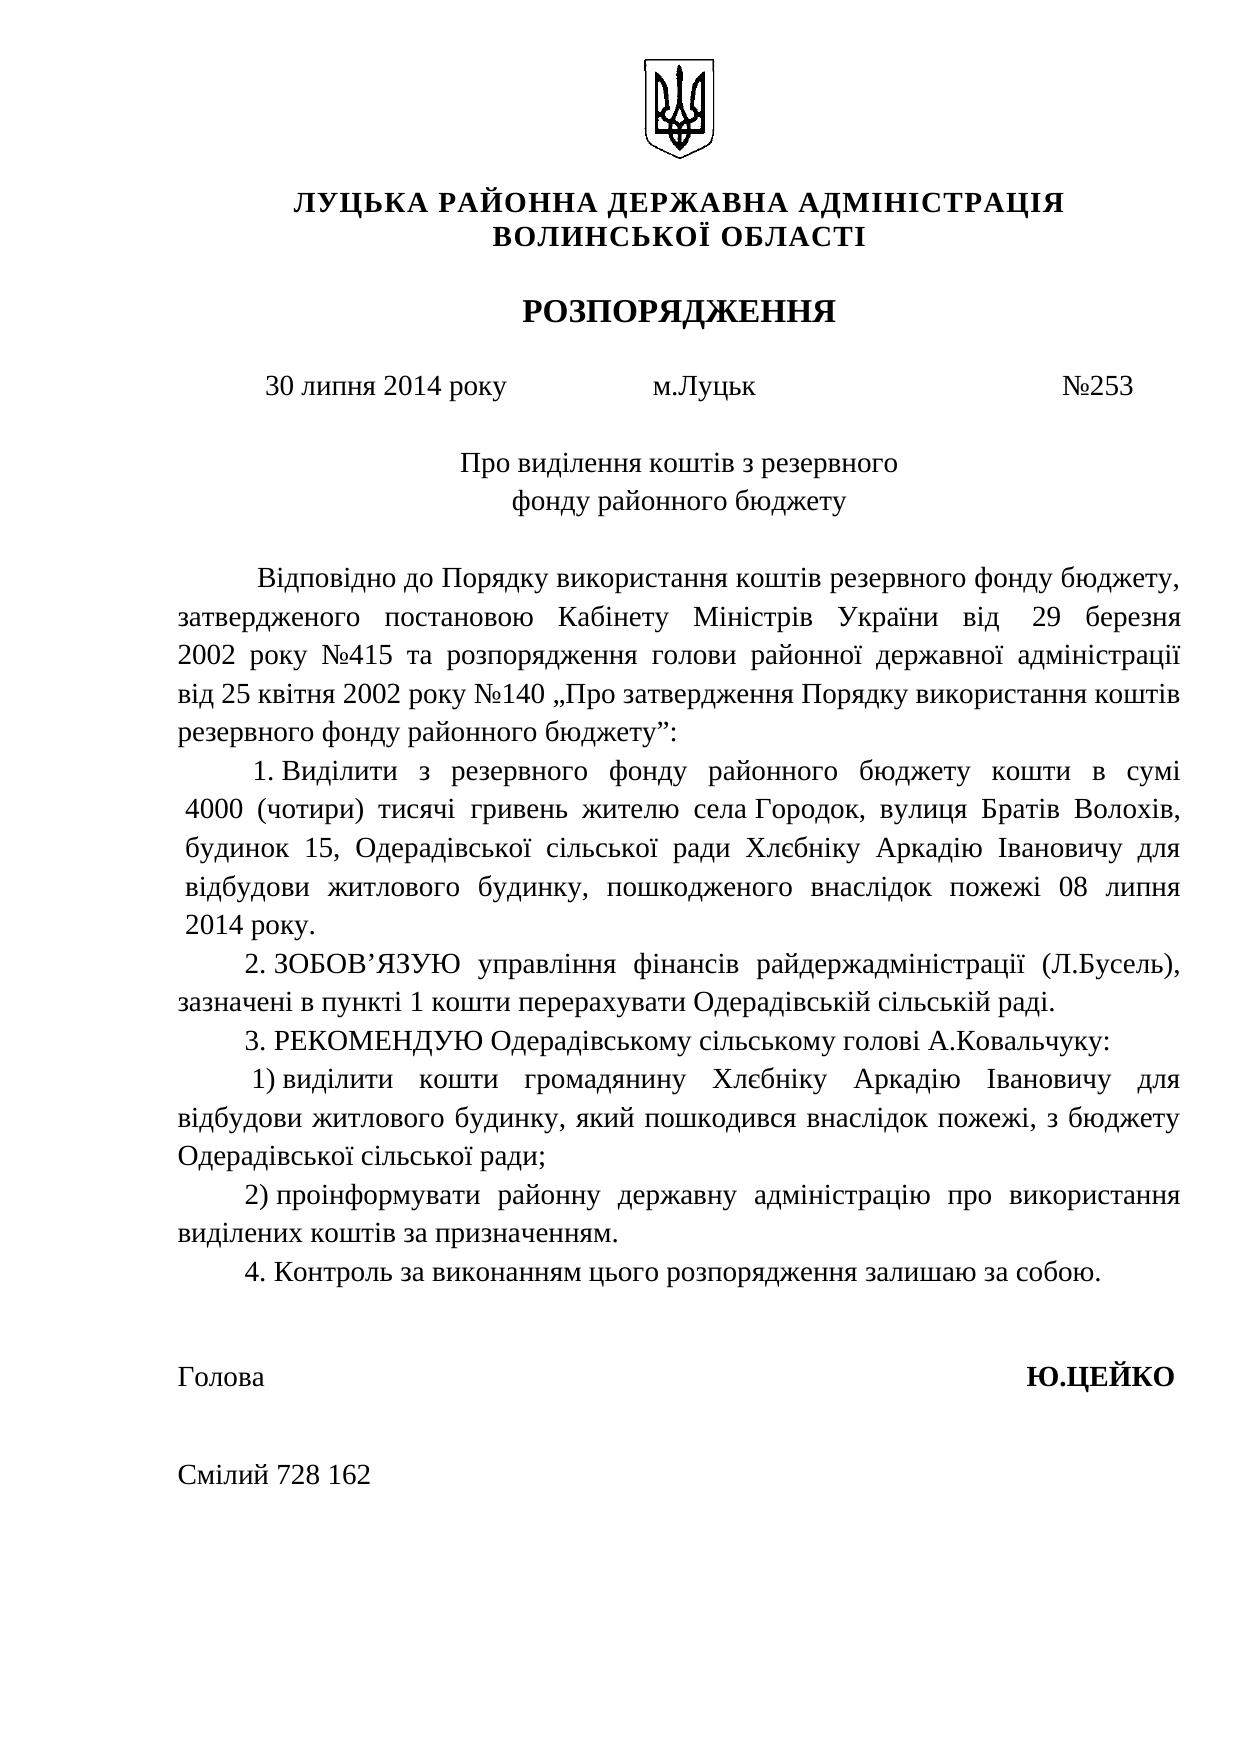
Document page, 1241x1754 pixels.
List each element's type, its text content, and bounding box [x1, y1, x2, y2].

text 1. Виділити з резервного фонду районного бюджету кошти в сумі 4000 (чотири) тисячі гривень жителю села Городок, вулиця Братів Волохів, будинок 15, Одерадівської сільської ради Хлєбніку Аркадію Івановичу для відбудови житлового будинку, пошкодженого внаслідок пожежі 08 липня 2014 року. [185, 753, 1181, 941]
subtitle ЛУЦЬКА РАЙОННА ДЕРЖАВНА АДМІНІСТРАЦІЯ ВОЛИНСЬКОЇ ОБЛАСТІ [177, 185, 1181, 252]
text Смілий 728 162 [177, 1457, 1181, 1491]
text Відповідно до Порядку використання коштів резервного фонду бюджету, затвердженого постановою Кабінету Міністрів України від 29 березня 2002 року №415 та розпорядження голови районної державної адміністрації від 25 квітня 2002 року №140 „Про затвердження Порядку використання коштів резервного фонду районного бюджету”: [177, 560, 1181, 748]
text 4. Контроль за виконанням цього розпорядження залишаю за собою. [177, 1254, 1181, 1288]
text 3. РЕКОМЕНДУЮ Одерадівському сільському голові А.Ковальчуку: [177, 1023, 1181, 1056]
text 2) проінформувати районну державну адміністрацію про використання виділених коштів за призначенням. [177, 1177, 1181, 1249]
subtitle РОЗПОРЯДЖЕННЯ [177, 291, 1181, 329]
text 1) виділити кошти громадянину Хлєбніку Аркадію Івановичу для відбудови житлового будинку, який пошкодився внаслідок пожежі, з бюджету Одерадівської сільської ради; [177, 1061, 1181, 1172]
text 2. ЗОБОВ’ЯЗУЮ управління фінансів райдержадміністрації (Л.Бусель), зазначені в пункті 1 кошти перерахувати Одерадівській сільській раді. [177, 946, 1181, 1018]
text Голова Ю.ЦЕЙКО [177, 1359, 1181, 1393]
text Про виділення коштів з резервного фонду районного бюджету [177, 445, 1181, 517]
text 30 липня 2014 року м.Луцьк №253 [177, 368, 1181, 401]
picture [644, 59, 715, 159]
